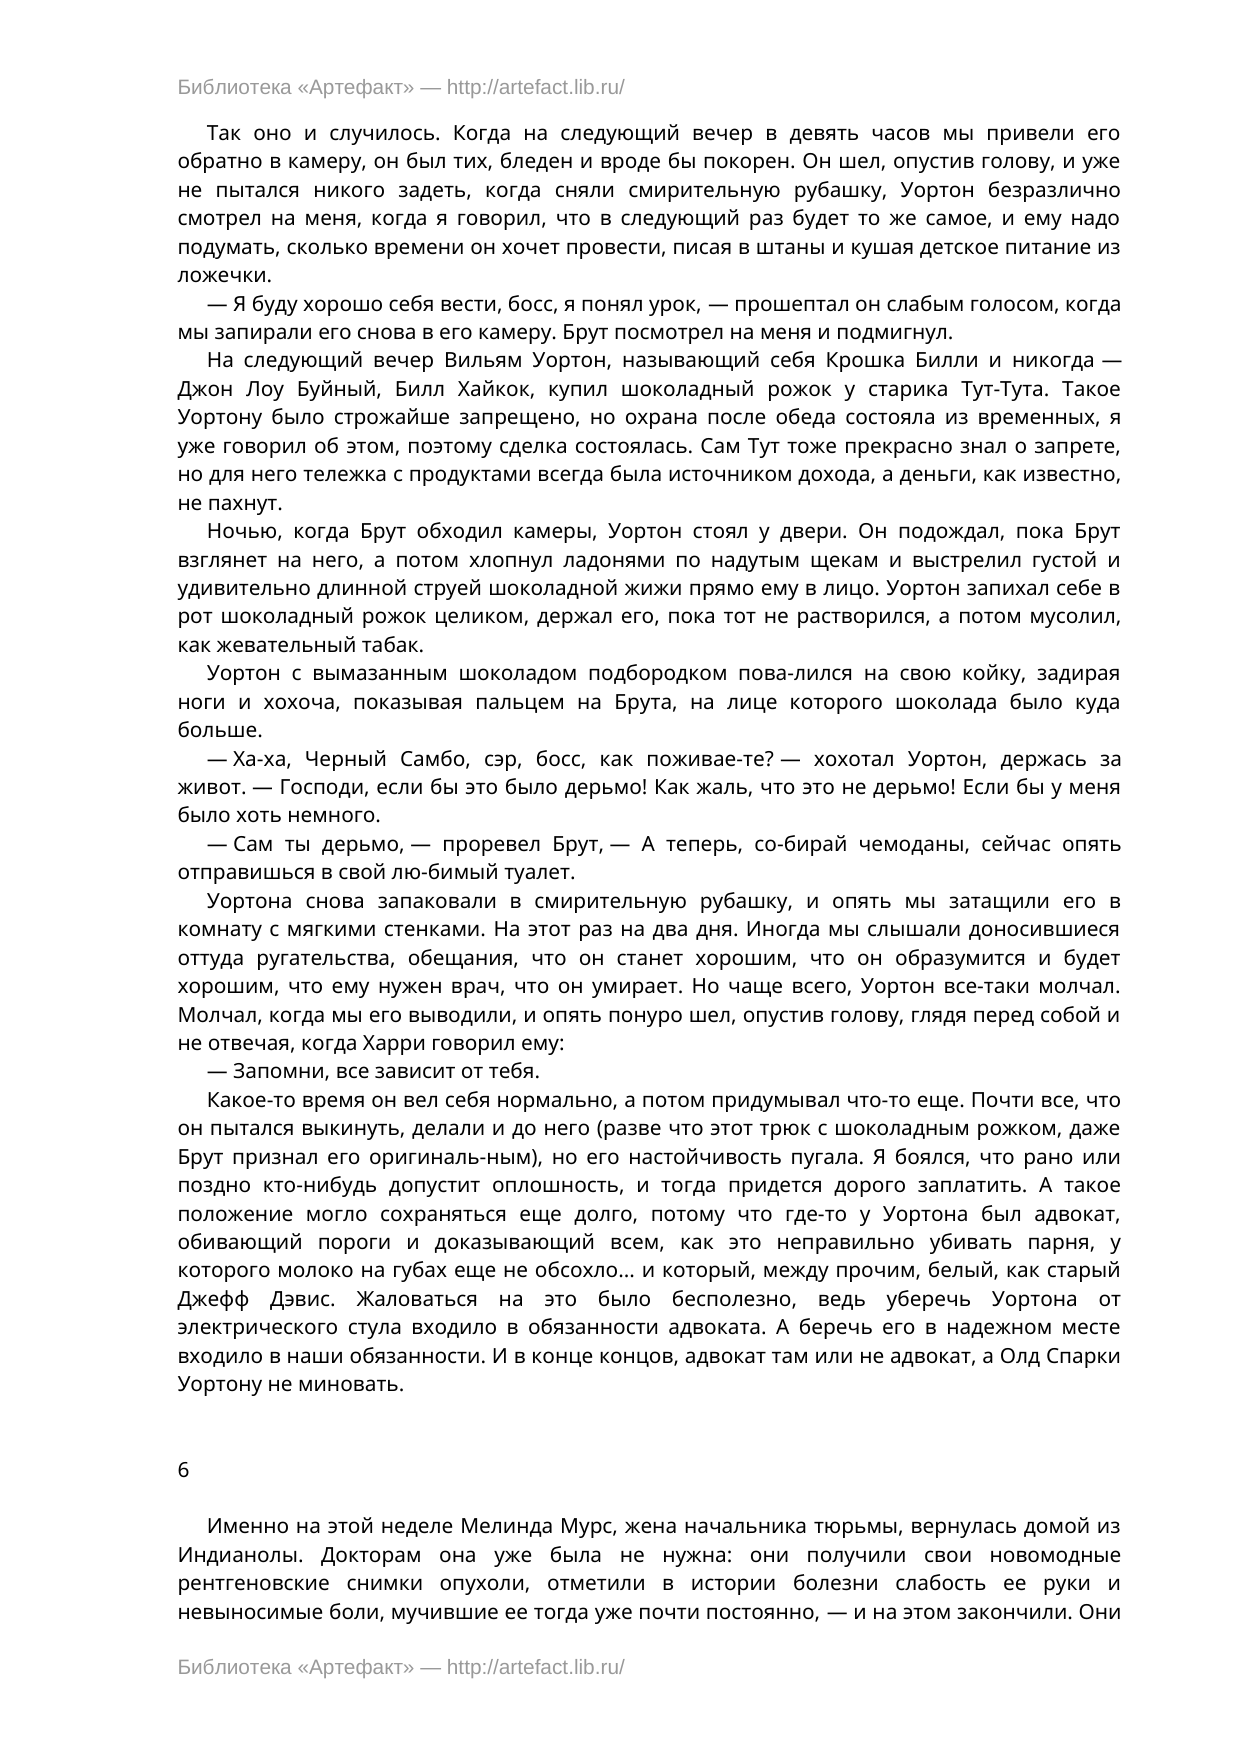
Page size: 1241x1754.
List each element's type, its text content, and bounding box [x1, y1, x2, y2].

text — Ха-ха, Черный Самбо, сэр, босс, как поживае-те? — хохотал Уортон, держась за живот. — Господи, если бы это было дерьмо! Как жаль, что это не дерьмо! Если бы у меня было хоть немного. [177, 744, 1122, 829]
text — Сам ты дерьмо, — проревел Брут, — А теперь, со-бирай чемоданы, сейчас опять отправишься в свой лю-бимый туалет. [177, 829, 1122, 886]
text На следующий вечер Вильям Уортон, называющий себя Крошка Билли и никогда — Джон Лоу Буйный, Билл Хайкок, купил шоколадный рожок у старика Тут-Тута. Такое Уортону было строжайше запрещено, но охрана после обеда состояла из временных, я уже говорил об этом, поэтому сделка состоялась. Сам Тут тоже прекрасно знал о запрете, но для него тележка с продуктами всегда была источником дохода, а деньги, как известно, не пахнут. [177, 346, 1122, 516]
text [177, 1512, 1122, 1625]
text — Я буду хорошо себя вести, босс, я понял урок, — прошептал он слабым голосом, когда мы запирали его снова в его камеру. Брут посмотрел на меня и подмигнул. [177, 289, 1122, 346]
text Уортона снова запаковали в смирительную рубашку, и опять мы затащили его в комнату с мягкими стенками. На этот раз на два дня. Иногда мы слышали доносившиеся оттуда ругательства, обещания, что он станет хорошим, что он образумится и будет хорошим, что ему нужен врач, что он умирает. Но чаще всего, Уортон все-таки молчал. Молчал, когда мы его выводили, и опять понуро шел, опустив голову, глядя перед собой и не отвечая, когда Харри говорил ему: [177, 886, 1122, 1057]
text Уортон с вымазанным шоколадом подбородком пова-лился на свою койку, задирая ноги и хохоча, показывая пальцем на Брута, на лице которого шоколада было куда больше. [177, 658, 1122, 744]
text Ночью, когда Брут обходил камеры, Уортон стоял у двери. Он подождал, пока Брут взглянет на него, а потом хлопнул ладонями по надутым щекам и выстрелил густой и удивительно длинной струей шоколадной жижи прямо ему в лицо. Уортон запихал себе в рот шоколадный рожок целиком, держал его, пока тот не растворился, а потом мусолил, как жевательный табак. [177, 516, 1122, 658]
text 6 [177, 1455, 1122, 1483]
text Так оно и случилось. Когда на следующий вечер в девять часов мы привели его обратно в камеру, он был тих, бледен и вроде бы покорен. Он шел, опустив голову, и уже не пытался никого задеть, когда сняли смирительную рубашку, Уортон безразлично смотрел на меня, когда я говорил, что в следующий раз будет то же самое, и ему надо подумать, сколько времени он хочет провести, писая в штаны и кушая детское питание из ложечки. [177, 118, 1122, 289]
text — Запомни, все зависит от тебя. [177, 1057, 1122, 1085]
text Какое-то время он вел себя нормально, а потом придумывал что-то еще. Почти все, что он пытался выкинуть, делали и до него (разве что этот трюк с шоколадным рожком, даже Брут признал его оригиналь-ным), но его настойчивость пугала. Я боялся, что рано или поздно кто-нибудь допустит оплошность, и тогда придется дорого заплатить. А такое положение могло сохраняться еще долго, потому что где-то у Уортона был адвокат, обивающий пороги и доказывающий всем, как это неправильно убивать парня, у которого молоко на губах еще не обсохло... и который, между прочим, белый, как старый Джефф Дэвис. Жаловаться на это было бесполезно, ведь уберечь Уортона от электрического стула входило в обязанности адвоката. А беречь его в надежном месте входило в наши обязанности. И в конце концов, адвокат там или не адвокат, а Олд Спарки Уортону не миновать. [177, 1085, 1122, 1398]
